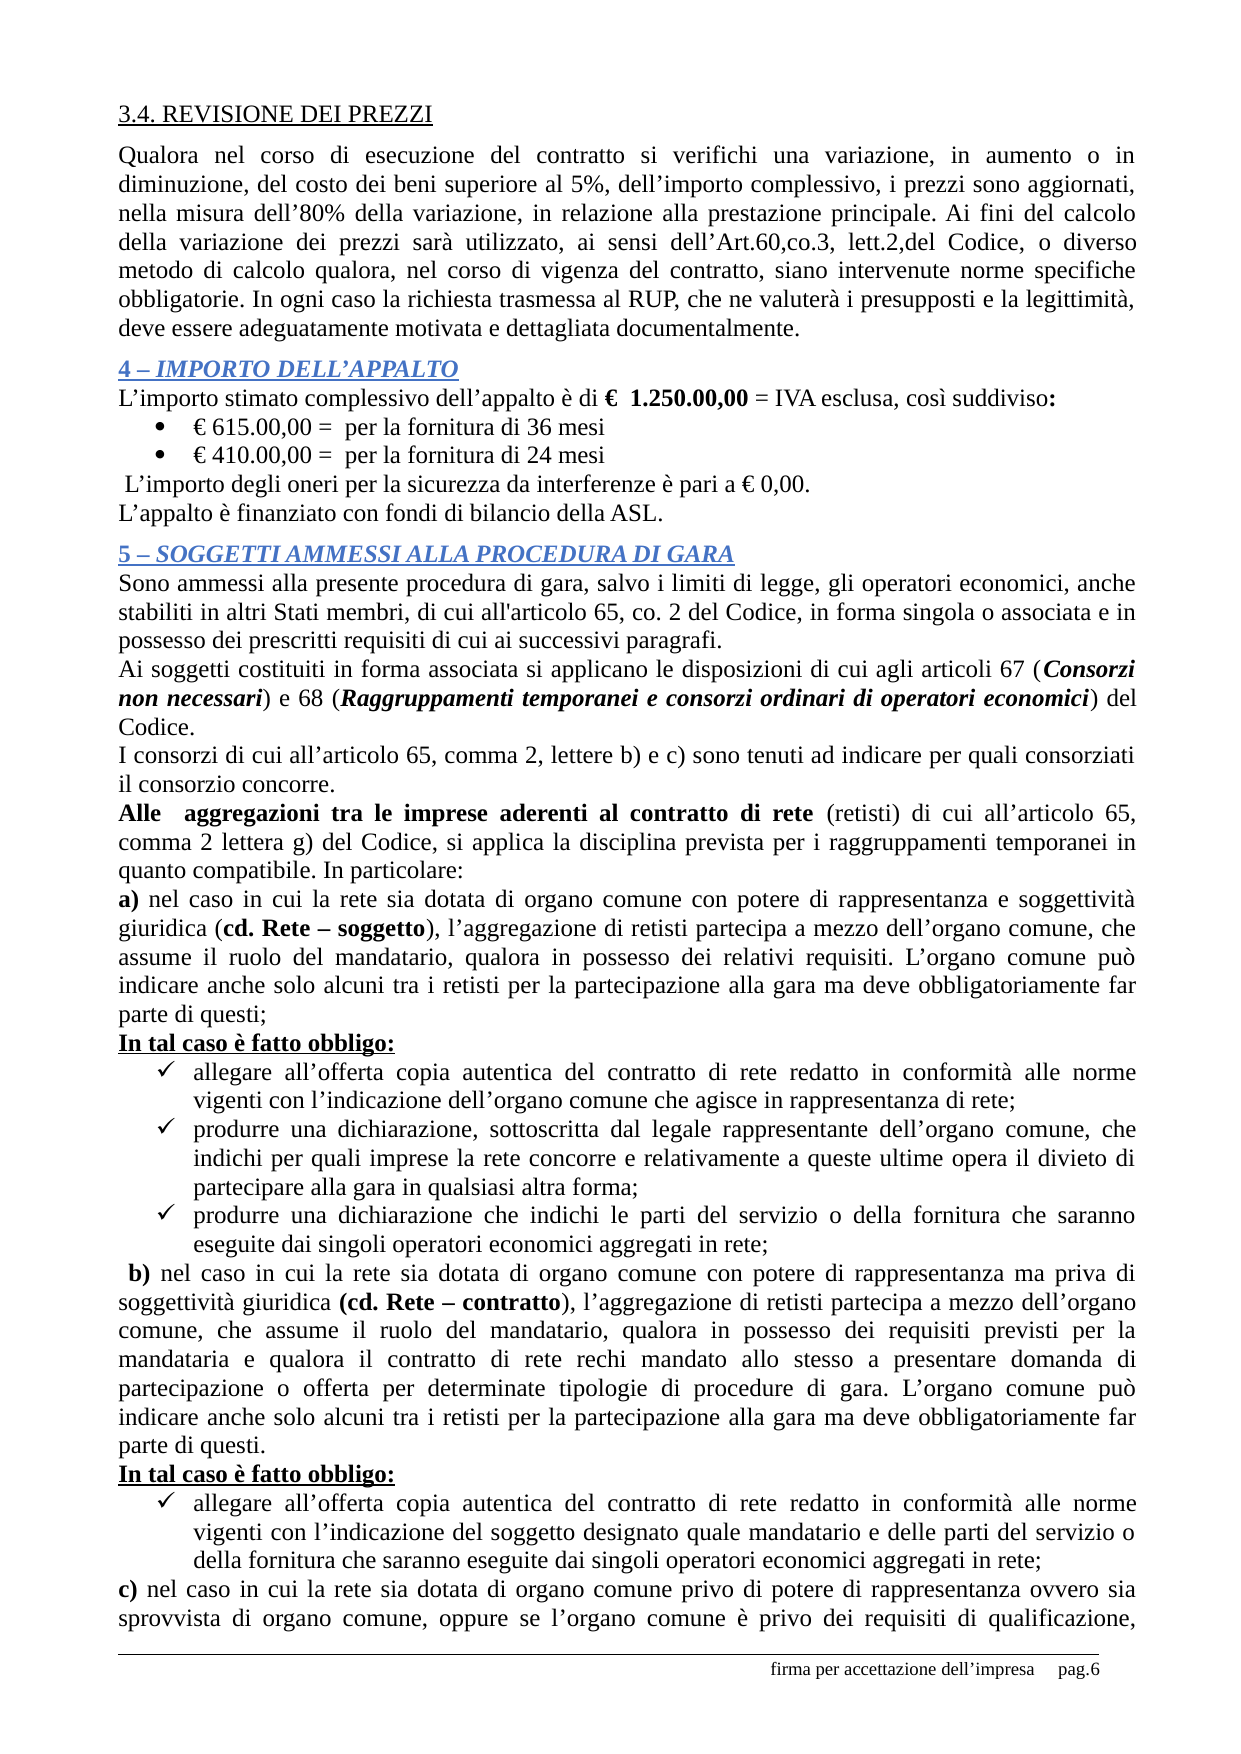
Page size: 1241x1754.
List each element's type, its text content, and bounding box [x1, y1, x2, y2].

text 5 – SOGGETTI AMMESSI ALLA PROCEDURA DI GARA [118, 539, 1137, 568]
text 3.4. REVISIONE DEI PREZZI [118, 99, 1137, 128]
list € 410.00,00 = per la fornitura di 24 mesi [156, 440, 1137, 469]
list € 615.00,00 = per la fornitura di 36 mesi [156, 412, 1137, 440]
text L’importo stimato complessivo dell’appalto è di € 1.250.00,00 = IVA esclusa, così suddiviso: [118, 383, 1137, 412]
list produrre una dichiarazione, sottoscritta dal legale rappresentante dell’organo comune, che indichi per quali imprese la rete concorre e relativamente a queste ultime opera il divieto di partecipare alla gara in qualsiasi altra forma; [156, 1114, 1137, 1200]
text In tal caso è fatto obbligo: [118, 1459, 1137, 1488]
list produrre una dichiarazione che indichi le parti del servizio o della fornitura che saranno eseguite dai singoli operatori economici aggregati in rete; [156, 1200, 1137, 1258]
text I consorzi di cui all’articolo 65, comma 2, lettere b) e c) sono tenuti ad indicare per quali consorziati il consorzio concorre. [118, 740, 1137, 798]
list allegare all’offerta copia autentica del contratto di rete redatto in conformità alle norme vigenti con l’indicazione del soggetto designato quale mandatario e delle parti del servizio o della fornitura che saranno eseguite dai singoli operatori economici aggregati in rete; [156, 1488, 1137, 1574]
text b) nel caso in cui la rete sia dotata di organo comune con potere di rappresentanza ma priva di soggettività giuridica (cd. Rete – contratto), l’aggregazione di retisti partecipa a mezzo dell’organo comune, che assume il ruolo del mandatario, qualora in possesso dei requisiti previsti per la mandataria e qualora il contratto di rete rechi mandato allo stesso a presentare domanda di partecipazione o offerta per determinate tipologie di procedure di gara. L’organo comune può indicare anche solo alcuni tra i retisti per la partecipazione alla gara ma deve obbligatoriamente far parte di questi. [118, 1258, 1137, 1459]
list allegare all’offerta copia autentica del contratto di rete redatto in conformità alle norme vigenti con l’indicazione dell’organo comune che agisce in rappresentanza di rete; [156, 1057, 1137, 1114]
text Ai soggetti costituiti in forma associata si applicano le disposizioni di cui agli articoli 67 (Consorzi non necessari) e 68 (Raggruppamenti temporanei e consorzi ordinari di operatori economici) del Codice. [118, 654, 1137, 740]
text Sono ammessi alla presente procedura di gara, salvo i limiti di legge, gli operatori economici, anche stabiliti in altri Stati membri, di cui all'articolo 65, co. 2 del Codice, in forma singola o associata e in possesso dei prescritti requisiti di cui ai successivi paragrafi. [118, 568, 1137, 654]
text L’importo degli oneri per la sicurezza da interferenze è pari a € 0,00. [118, 469, 1137, 498]
text L’appalto è finanziato con fondi di bilancio della ASL. [118, 498, 1137, 527]
text Alle aggregazioni tra le imprese aderenti al contratto di rete (retisti) di cui all’articolo 65, comma 2 lettera g) del Codice, si applica la disciplina prevista per i raggruppamenti temporanei in quanto compatibile. In particolare: [118, 798, 1137, 884]
text a) nel caso in cui la rete sia dotata di organo comune con potere di rappresentanza e soggettività giuridica (cd. Rete – soggetto), l’aggregazione di retisti partecipa a mezzo dell’organo comune, che assume il ruolo del mandatario, qualora in possesso dei relativi requisiti. L’organo comune può indicare anche solo alcuni tra i retisti per la partecipazione alla gara ma deve obbligatoriamente far parte di questi; [118, 884, 1137, 1028]
text Qualora nel corso di esecuzione del contratto si verifichi una variazione, in aumento o in diminuzione, del costo dei beni superiore al 5%, dell’importo complessivo, i prezzi sono aggiornati, nella misura dell’80% della variazione, in relazione alla prestazione principale. Ai fini del calcolo della variazione dei prezzi sarà utilizzato, ai sensi dell’Art.60,co.3, lett.2,del Codice, o diverso metodo di calcolo qualora, nel corso di vigenza del contratto, siano intervenute norme specifiche obbligatorie. In ogni caso la richiesta trasmessa al RUP, che ne valuterà i presupposti e la legittimità, deve essere adeguatamente motivata e dettagliata documentalmente. [118, 140, 1137, 342]
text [118, 1574, 1137, 1632]
text 4 – IMPORTO DELL’APPALTO [118, 354, 1137, 383]
text In tal caso è fatto obbligo: [118, 1028, 1137, 1057]
